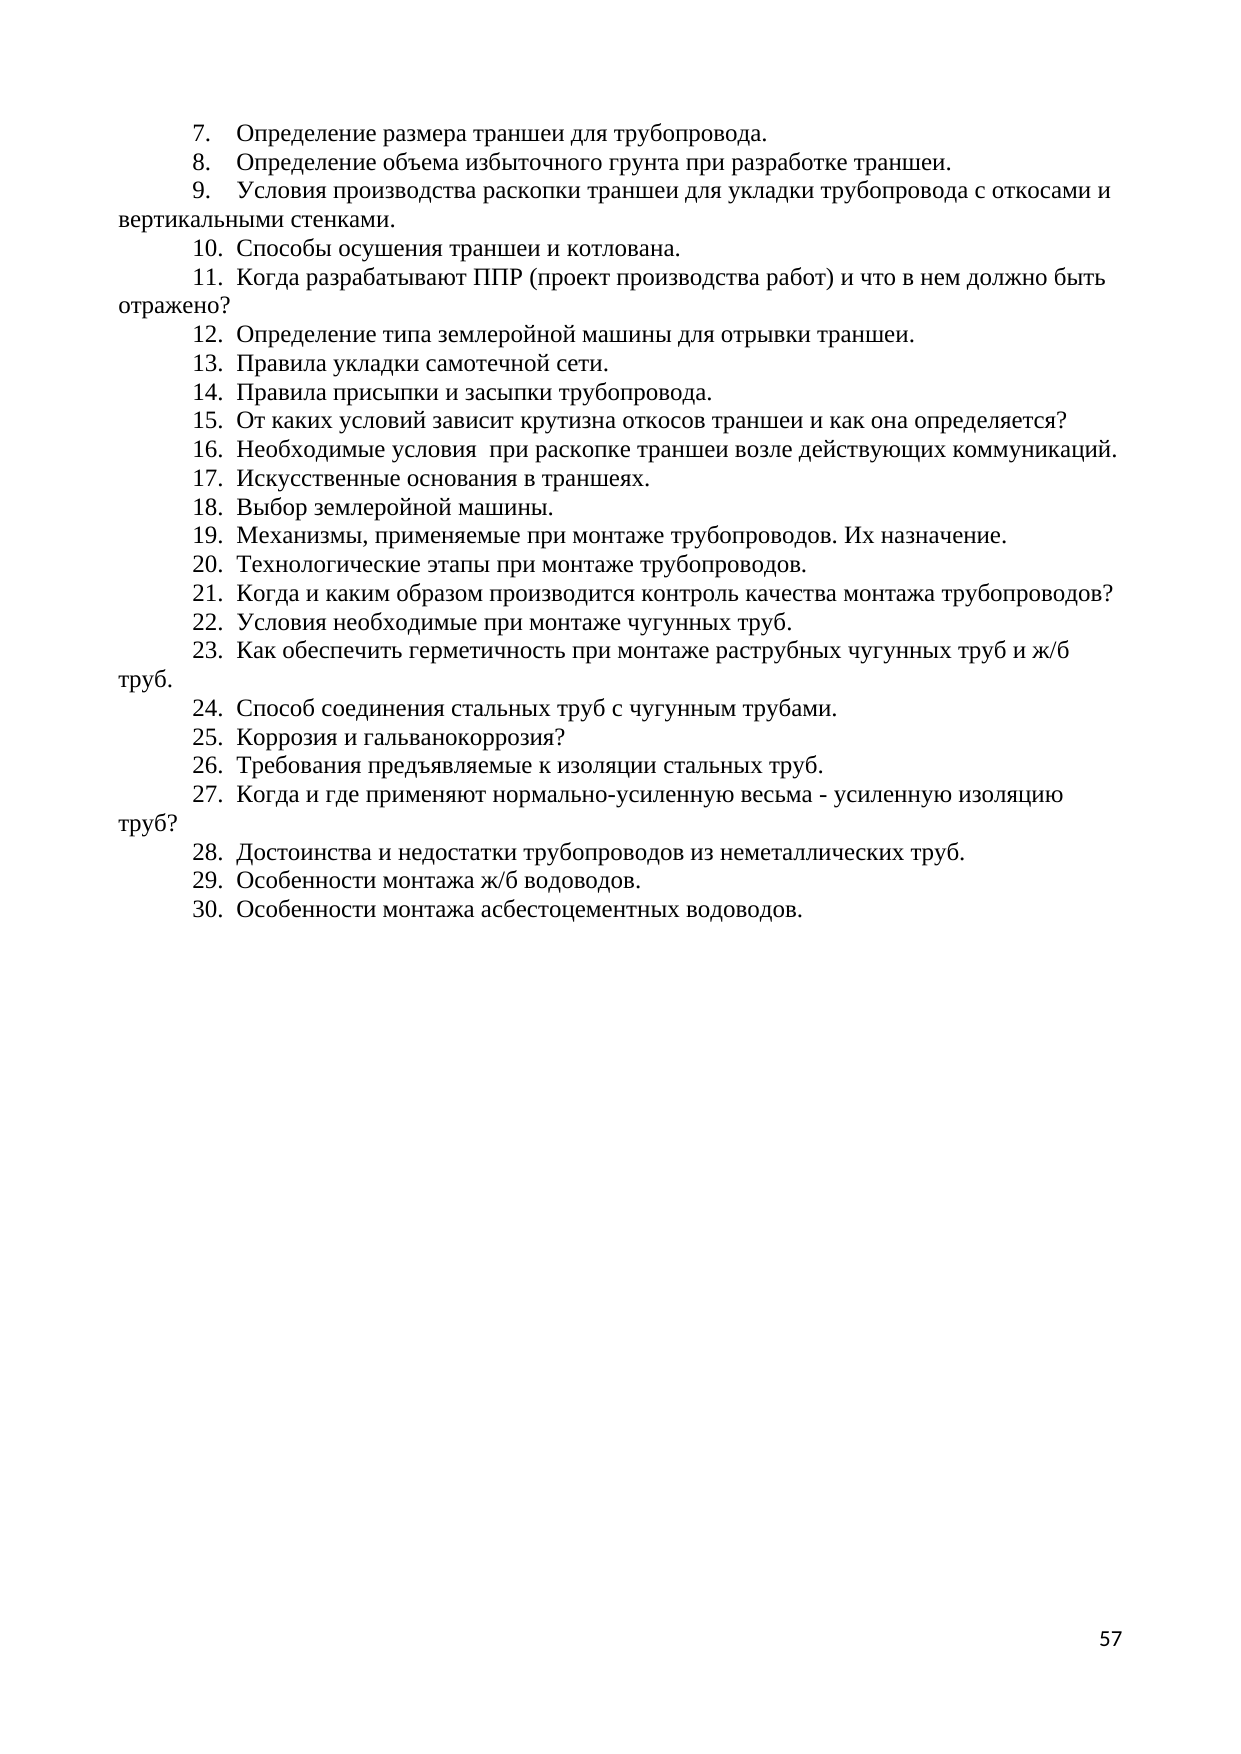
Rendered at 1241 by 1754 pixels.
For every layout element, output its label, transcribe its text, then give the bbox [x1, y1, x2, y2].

list Правила укладки самотечной сети. [118, 348, 1122, 377]
list Механизмы, применяемые при монтаже трубопроводов. Их назначение. [118, 521, 1122, 549]
list Достоинства и недостатки трубопроводов из неметаллических труб. [118, 837, 1122, 866]
list Коррозия и гальванокоррозия? [118, 722, 1122, 751]
list Требования предъявляемые к изоляции стальных труб. [118, 751, 1122, 779]
list Когда разрабатывают ППР (проект производства работ) и что в нем должно быть отражено? [118, 262, 1122, 319]
list Когда и каким образом производится контроль качества монтажа трубопроводов? [118, 578, 1122, 607]
list Искусственные основания в траншеях. [118, 463, 1122, 492]
list Определение типа землеройной машины для отрывки траншеи. [118, 319, 1122, 348]
list Способ соединения стальных труб с чугунным трубами. [118, 693, 1122, 722]
list Когда и где применяют нормально-усиленную весьма - усиленную изоляцию труб? [118, 779, 1122, 837]
list Условия производства раскопки траншеи для укладки трубопровода с откосами и вертикальными стенками. [118, 176, 1122, 233]
list Выбор землеройной машины. [118, 492, 1122, 521]
list Особенности монтажа ж/б водоводов. [118, 866, 1122, 894]
list Определение размера траншеи для трубопровода. [118, 118, 1122, 147]
list Как обеспечить герметичность при монтаже раструбных чугунных труб и ж/б труб. [118, 636, 1122, 693]
list Особенности монтажа асбестоцементных водоводов. [118, 894, 1122, 923]
list Условия необходимые при монтаже чугунных труб. [118, 607, 1122, 636]
list От каких условий зависит крутизна откосов траншеи и как она определяется? [118, 406, 1122, 434]
list Правила присыпки и засыпки трубопровода. [118, 377, 1122, 406]
list Способы осушения траншеи и котлована. [118, 233, 1122, 262]
list Необходимые условия при раскопке траншеи возле действующих коммуникаций. [118, 434, 1122, 463]
list Технологические этапы при монтаже трубопроводов. [118, 549, 1122, 578]
list Определение объема избыточного грунта при разработке траншеи. [118, 147, 1122, 176]
